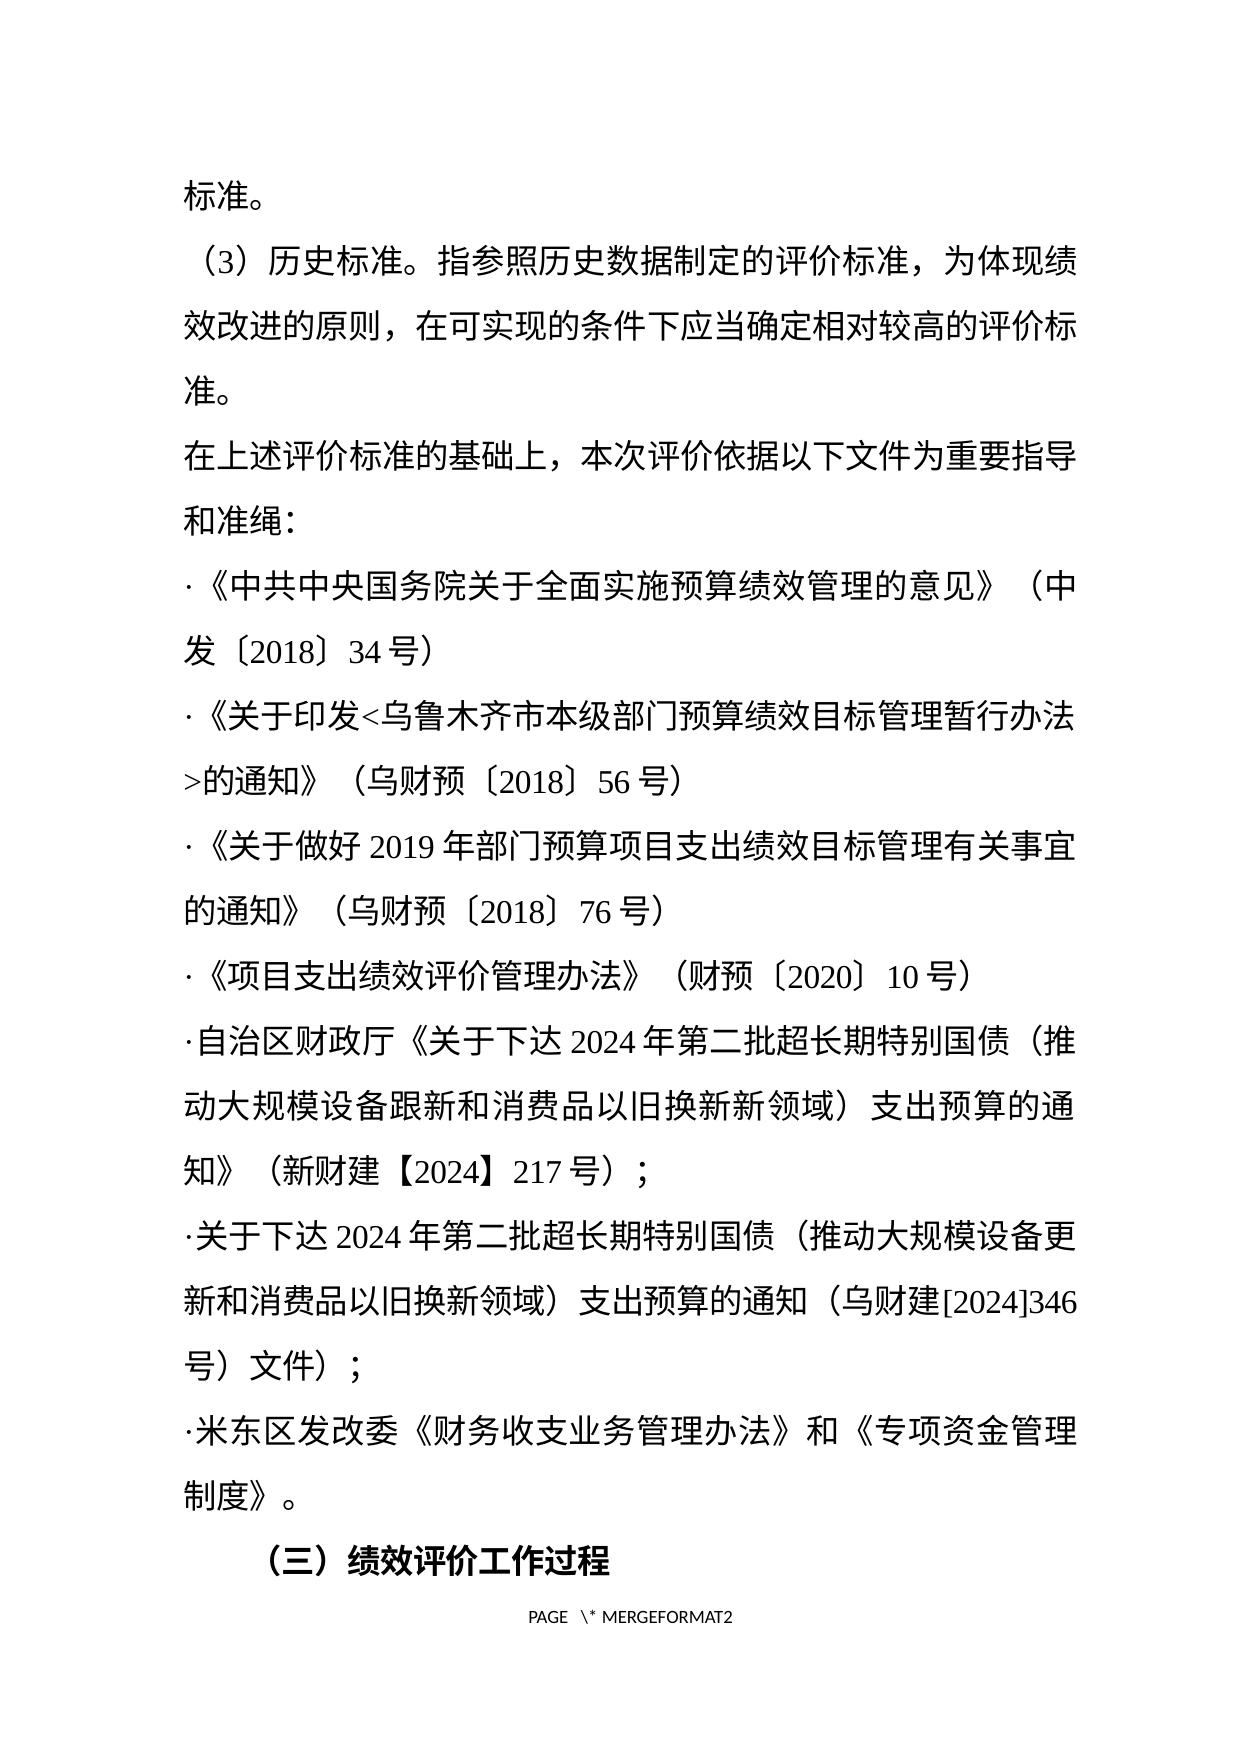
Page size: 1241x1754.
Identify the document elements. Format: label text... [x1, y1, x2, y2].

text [183, 162, 1078, 1527]
text （三）绩效评价工作过程 [183, 1527, 1078, 1592]
